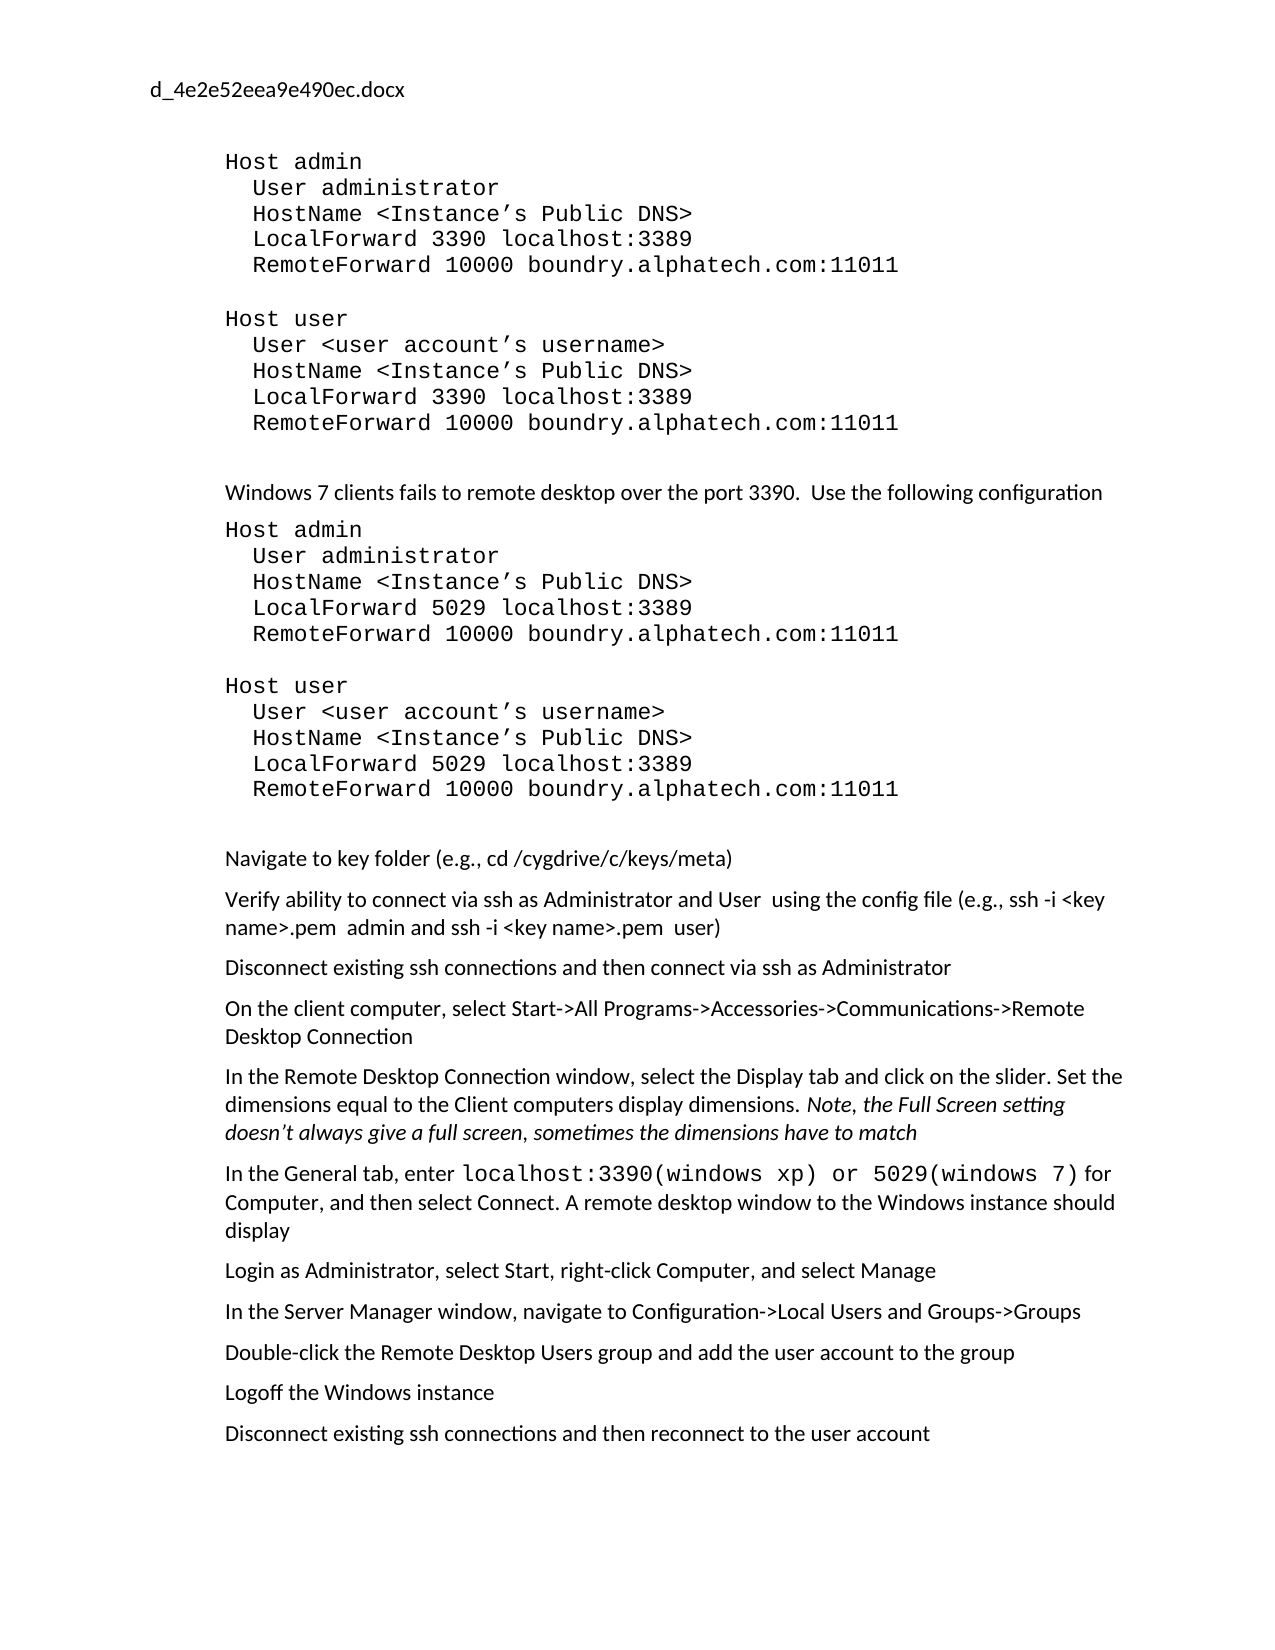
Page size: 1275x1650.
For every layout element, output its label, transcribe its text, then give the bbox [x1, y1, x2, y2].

text Double-click the Remote Desktop Users group and add the user account to the group [225, 1338, 1125, 1366]
text RemoteForward 10000 boundry.alphatech.com:11011 [225, 411, 1125, 437]
text Login as Administrator, select Start, right-click Computer, and select Manage [225, 1257, 1125, 1285]
text User administrator [225, 544, 1125, 570]
text In the Remote Desktop Connection window, select the Display tab and click on the slider. Set the dimensions equal to the Client computers display dimensions. Note, the Full Screen setting doesn’t always give a full screen, sometimes the dimensions have to match [225, 1062, 1125, 1146]
text HostName <Instance’s Public DNS> [225, 726, 1125, 752]
text HostName <Instance’s Public DNS> [225, 570, 1125, 596]
text Host user [225, 308, 1125, 334]
text Disconnect existing ssh connections and then connect via ssh as Administrator [225, 953, 1125, 981]
text LocalForward 3390 localhost:3389 [225, 228, 1125, 254]
text RemoteForward 10000 boundry.alphatech.com:11011 [225, 254, 1125, 280]
text Verify ability to connect via ssh as Administrator and User using the config file (e.g., ssh -i <key name>.pem admin and ssh -i <key name>.pem user) [225, 885, 1125, 941]
text Host user [225, 674, 1125, 700]
text User administrator [225, 176, 1125, 202]
text Logoff the Windows instance [225, 1378, 1125, 1406]
text Host admin [225, 518, 1125, 544]
text Navigate to key folder (e.g., cd /cygdrive/c/keys/meta) [225, 844, 1125, 872]
text Disconnect existing ssh connections and then reconnect to the user account [225, 1419, 1125, 1447]
text RemoteForward 10000 boundry.alphatech.com:11011 [225, 622, 1125, 648]
text Host admin [225, 150, 1125, 176]
text User <user account’s username> [225, 334, 1125, 359]
text In the Server Manager window, navigate to Configuration->Local Users and Groups->Groups [225, 1297, 1125, 1325]
text Windows 7 clients fails to remote desktop over the port 3390. Use the following configuration [225, 478, 1125, 506]
text On the client computer, select Start->All Programs->Accessories->Communications->Remote Desktop Connection [225, 994, 1125, 1050]
text In the General tab, enter localhost:3390(windows xp) or 5029(windows 7) for Computer, and then select Connect. A remote desktop window to the Windows instance should display [225, 1159, 1125, 1244]
text User <user account’s username> [225, 700, 1125, 726]
text RemoteForward 10000 boundry.alphatech.com:11011 [225, 778, 1125, 804]
text HostName <Instance’s Public DNS> [225, 202, 1125, 228]
text LocalForward 3390 localhost:3389 [225, 386, 1125, 411]
text HostName <Instance’s Public DNS> [225, 359, 1125, 386]
text LocalForward 5029 localhost:3389 [225, 596, 1125, 622]
text LocalForward 5029 localhost:3389 [225, 752, 1125, 778]
